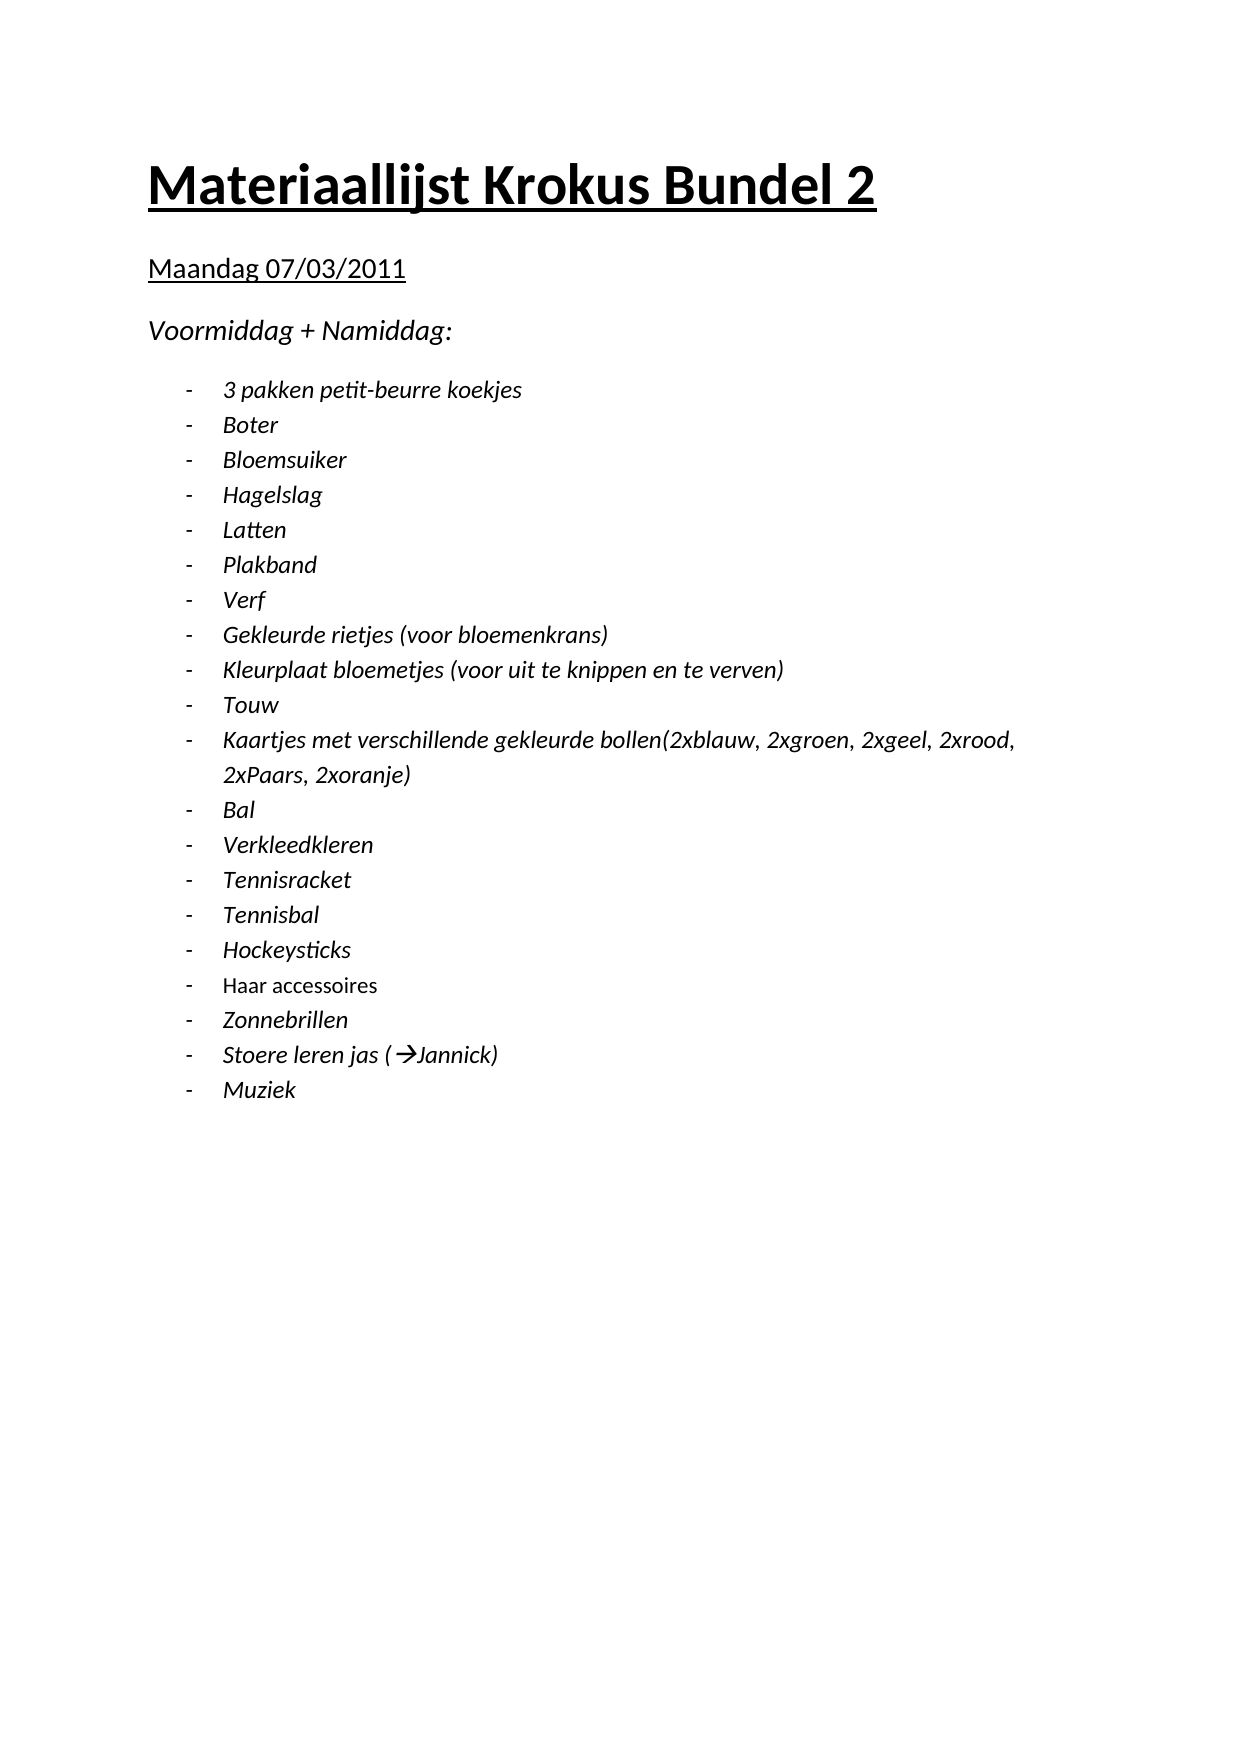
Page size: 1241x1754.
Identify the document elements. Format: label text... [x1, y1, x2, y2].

list Touw [185, 689, 1093, 719]
list Latten [185, 514, 1093, 544]
list Gekleurde rietjes (voor bloemenkrans) [185, 619, 1093, 649]
list Plakband [185, 549, 1093, 579]
list Kleurplaat bloemetjes (voor uit te knippen en te verven) [185, 654, 1093, 684]
list Bloemsuiker [185, 444, 1093, 474]
text Voormiddag + Namiddag: [148, 312, 1093, 348]
list Bal [185, 794, 1093, 824]
text Materiaallijst Krokus Bundel 2 [148, 148, 1093, 219]
list Tennisracket [185, 864, 1093, 894]
list Stoere leren jas (Jannick) [185, 1039, 1093, 1069]
list Muziek [185, 1074, 1093, 1104]
list Zonnebrillen [185, 1004, 1093, 1034]
list Haar accessoires [185, 969, 1093, 999]
list Hockeysticks [185, 934, 1093, 964]
text Maandag 07/03/2011 [148, 250, 1093, 286]
list Tennisbal [185, 899, 1093, 929]
list Boter [185, 409, 1093, 439]
list 3 pakken petit-beurre koekjes [185, 374, 1093, 404]
list Kaartjes met verschillende gekleurde bollen(2xblauw, 2xgroen, 2xgeel, 2xrood, 2xPaars, 2xoranje) [185, 724, 1093, 789]
list Verkleedkleren [185, 829, 1093, 859]
list Hagelslag [185, 479, 1093, 509]
list Verf [185, 584, 1093, 614]
